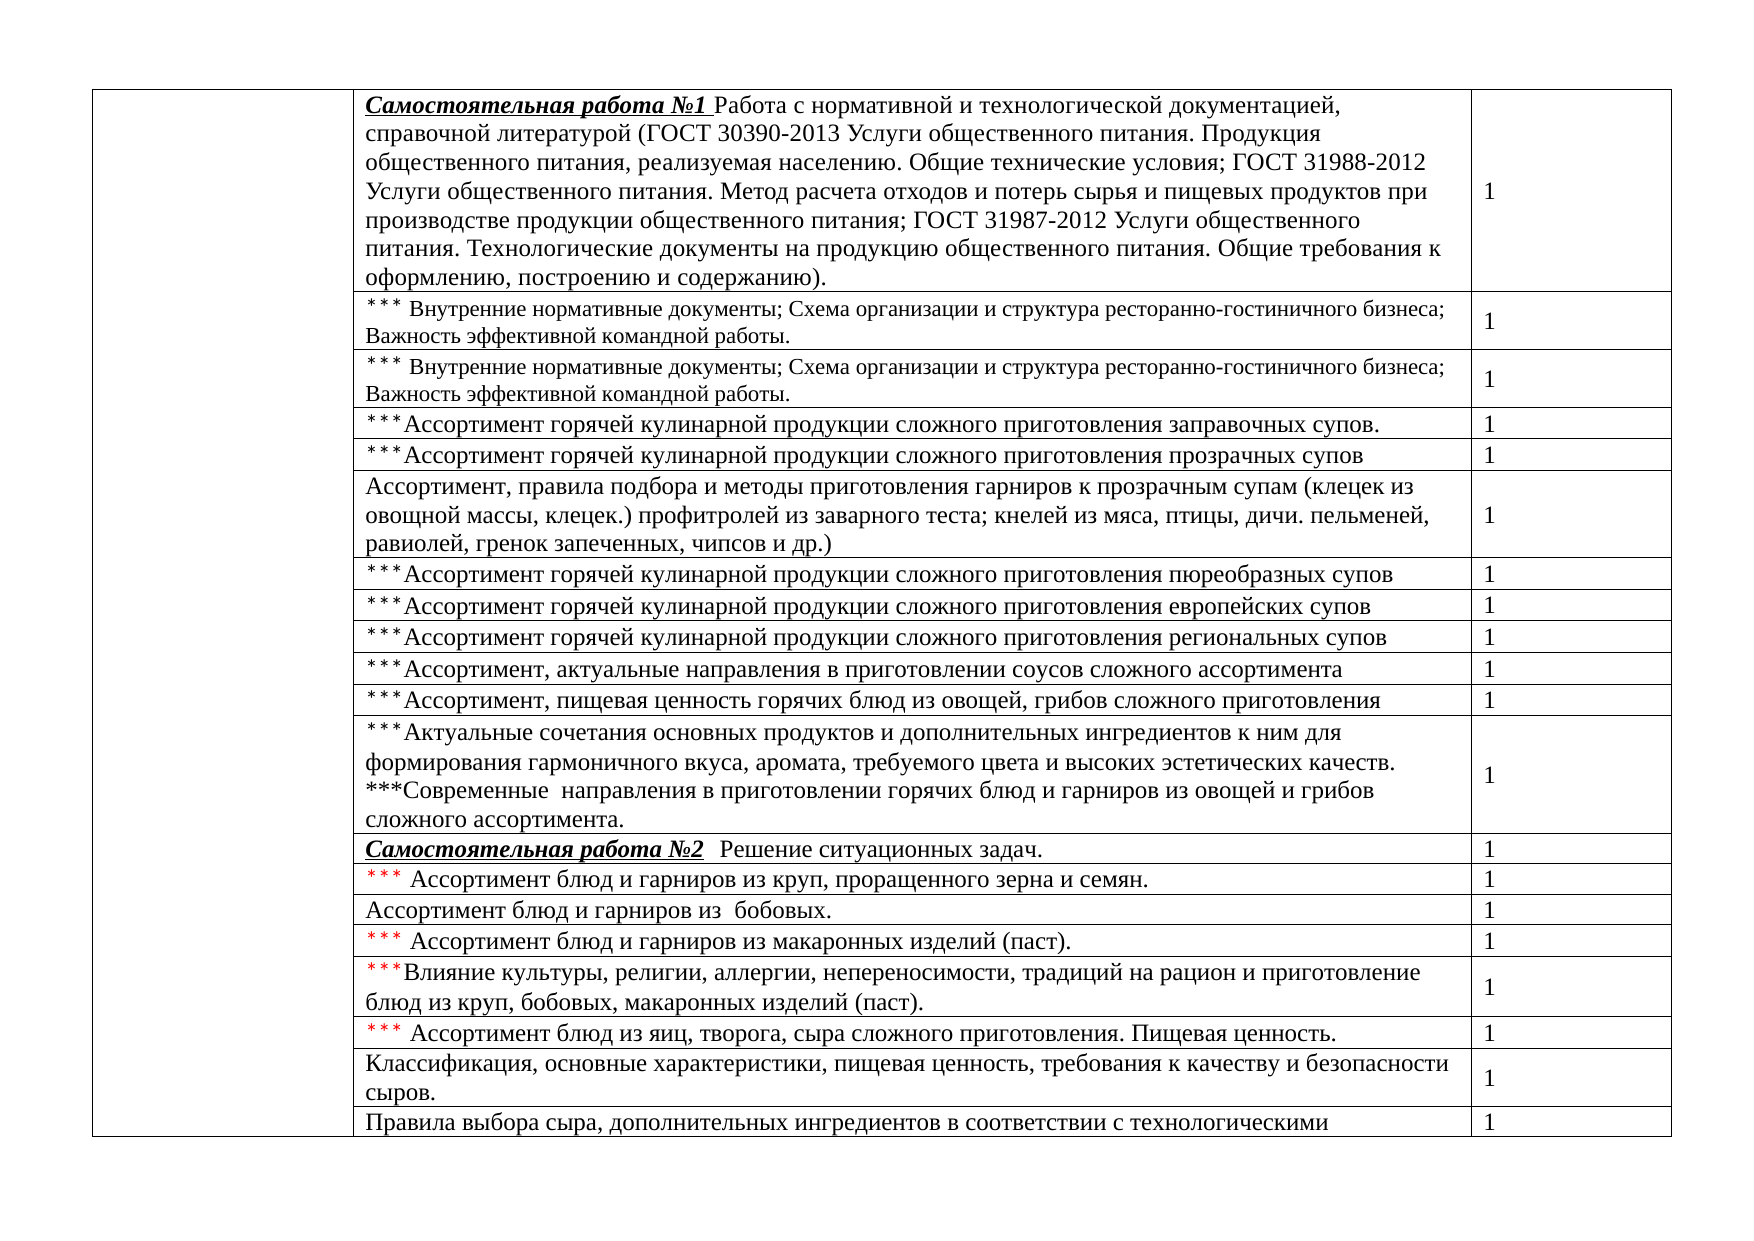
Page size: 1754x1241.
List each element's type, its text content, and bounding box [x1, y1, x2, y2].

table_cell 1 [1472, 408, 1671, 438]
table_cell 1 [1472, 471, 1671, 557]
table_cell 1 [1472, 834, 1671, 863]
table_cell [354, 1107, 1471, 1136]
table_cell 1 [1472, 895, 1671, 924]
table_cell ***Влияние культуры, религии, аллергии, непереносимости, традиций на рацион и приготовление блюд из круп, бобовых, макаронных изделий (паст). [354, 957, 1471, 1016]
table_cell 1 [1472, 864, 1671, 894]
table_cell *** Ассортимент блюд и гарниров из макаронных изделий (паст). [354, 925, 1471, 956]
table_cell Ассортимент блюд и гарниров из бобовых. [354, 895, 1471, 924]
table_cell Ассортимент, правила подбора и методы приготовления гарниров к прозрачным супам (клецек из овощной массы, клецек.) профитролей из заварного теста; кнелей из мяса, птицы, дичи. пельменей, равиолей, гренок запеченных, чипсов и др.) [354, 471, 1471, 557]
table_cell ***Ассортимент горячей кулинарной продукции сложного приготовления европейских супов [354, 590, 1471, 620]
table_cell Самостоятельная работа №1 Работа с нормативной и технологической документацией, справочной литературой (ГОСТ 30390-2013 Услуги общественного питания. Продукция общественного питания, реализуемая населению. Общие технические условия; ГОСТ 31988-2012 Услуги общественного питания. Метод расчета отходов и потерь сырья и пищевых продуктов при производстве продукции общественного питания; ГОСТ 31987-2012 Услуги общественного питания. Технологические документы на продукцию общественного питания. Общие требования к оформлению, построению и содержанию). [354, 90, 1471, 291]
table_cell ***Ассортимент, пищевая ценность горячих блюд из овощей, грибов сложного приготовления [354, 685, 1471, 715]
table_cell Классификация, основные характеристики, пищевая ценность, требования к качеству и безопасности сыров. [354, 1049, 1471, 1106]
table_cell *** Ассортимент блюд и гарниров из круп, проращенного зерна и семян. [354, 864, 1471, 894]
table_cell 1 [1472, 1049, 1671, 1106]
table_cell *** Ассортимент блюд из яиц, творога, сыра сложного приготовления. Пищевая ценность. [354, 1017, 1471, 1047]
table_cell 1 [1472, 558, 1671, 589]
table_cell *** Внутренние нормативные документы; Схема организации и структура ресторанно-гостиничного бизнеса; Важность эффективной командной работы. [354, 292, 1471, 349]
table_cell 1 [1472, 621, 1671, 652]
table_cell ***Ассортимент горячей кулинарной продукции сложного приготовления пюреобразных супов [354, 558, 1471, 589]
table_cell ***Ассортимент горячей кулинарной продукции сложного приготовления прозрачных супов [354, 439, 1471, 470]
table_cell ***Ассортимент горячей кулинарной продукции сложного приготовления заправочных супов. [354, 408, 1471, 438]
table_cell 1 [1472, 350, 1671, 407]
table_cell 1 [1472, 957, 1671, 1016]
table_cell 1 [1472, 685, 1671, 715]
table_cell ***Ассортимент, актуальные направления в приготовлении соусов сложного ассортимента [354, 653, 1471, 683]
table_cell 1 [1472, 439, 1671, 470]
table_cell ***Ассортимент горячей кулинарной продукции сложного приготовления региональных супов [354, 621, 1471, 652]
table_cell 1 [1472, 925, 1671, 956]
table_cell 1 [1472, 590, 1671, 620]
table_cell ***Актуальные сочетания основных продуктов и дополнительных ингредиентов к ним для формирования гармоничного вкуса, аромата, требуемого цвета и высоких эстетических качеств. ***Современные направления в приготовлении горячих блюд и гарниров из овощей и грибов сложного ассортимента. [354, 716, 1471, 833]
table_cell 1 [1472, 90, 1671, 291]
table_cell *** Внутренние нормативные документы; Схема организации и структура ресторанно-гостиничного бизнеса; Важность эффективной командной работы. [354, 350, 1471, 407]
table_cell 1 [1472, 292, 1671, 349]
table_cell 1 [1472, 716, 1671, 833]
table_cell 1 [1472, 653, 1671, 683]
table_cell Самостоятельная работа №2 Решение ситуационных задач. [354, 834, 1471, 863]
table_cell 1 [1472, 1017, 1671, 1047]
table_cell 1 [1472, 1107, 1671, 1136]
